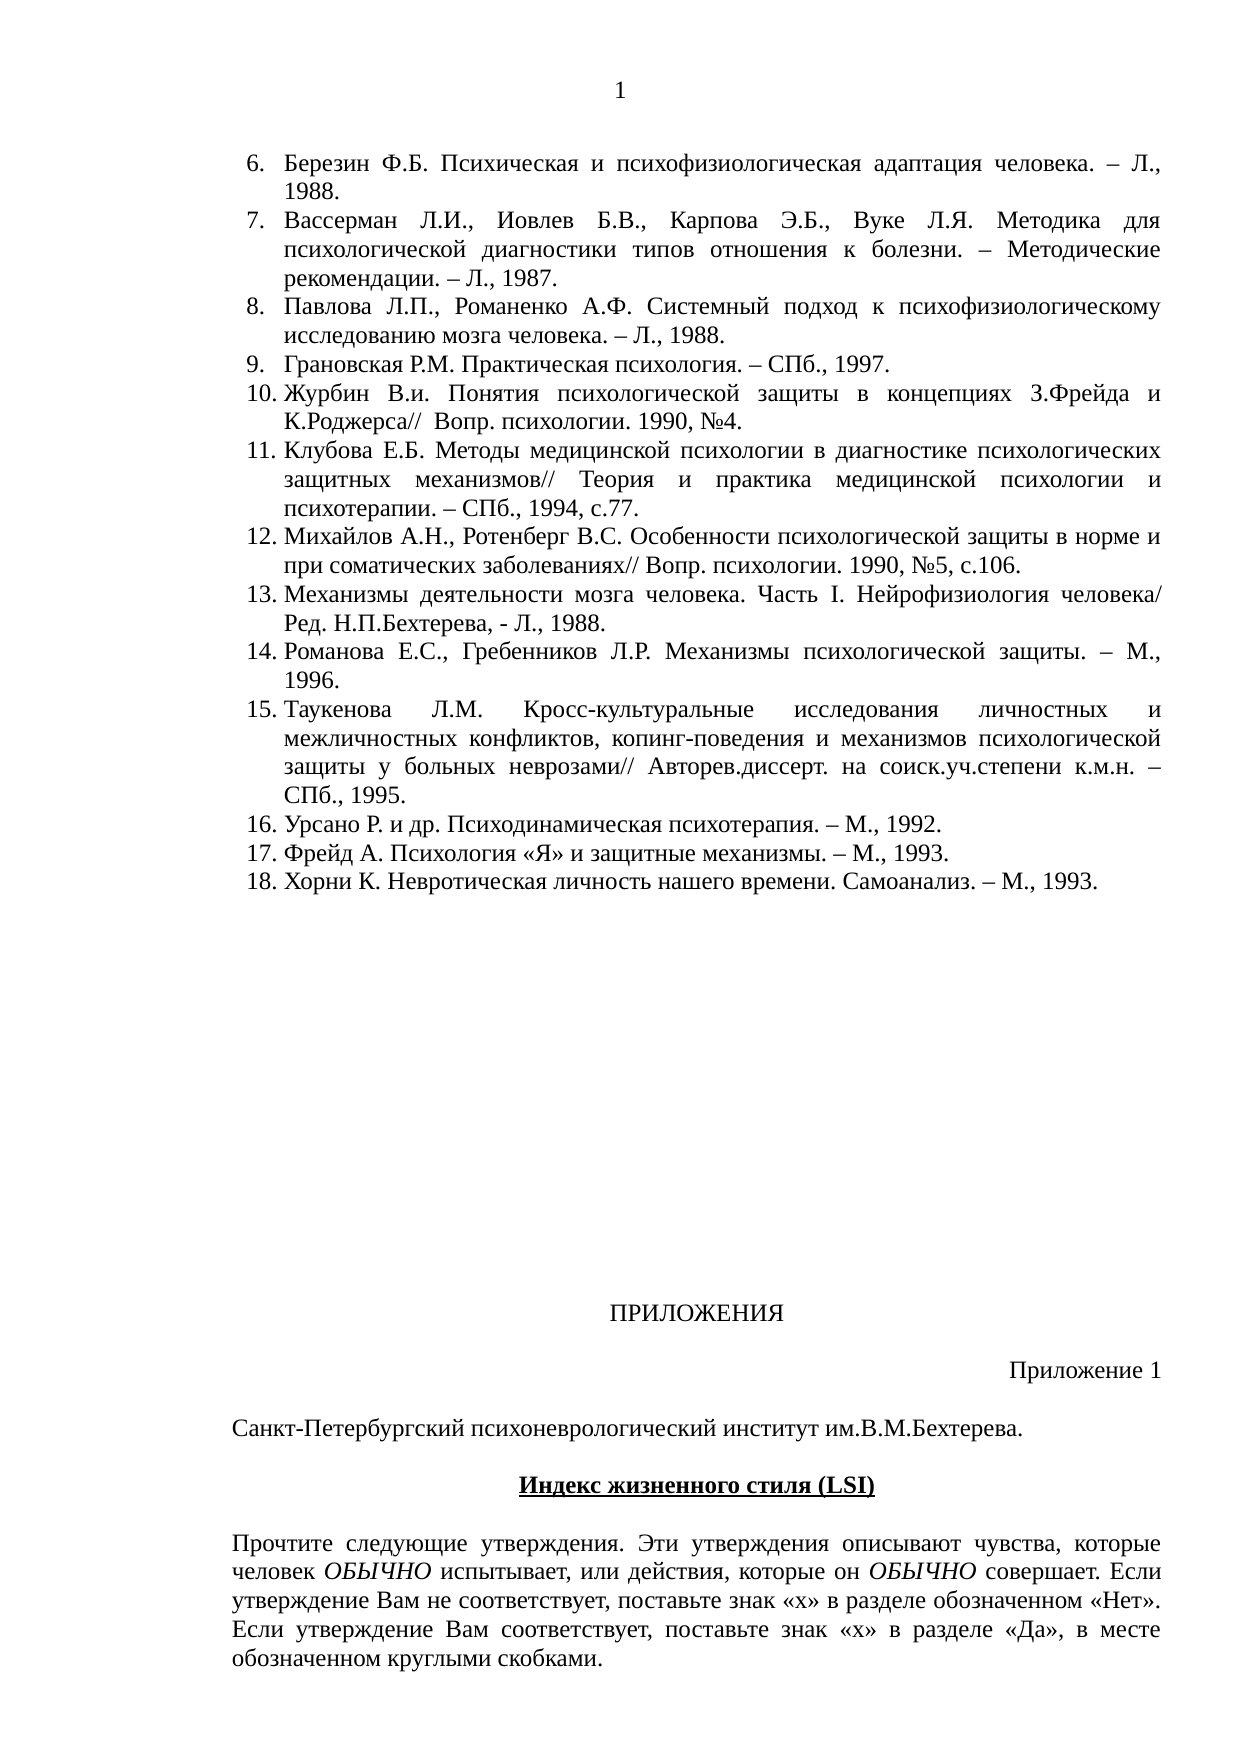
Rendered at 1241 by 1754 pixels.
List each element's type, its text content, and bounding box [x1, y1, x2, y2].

subtitle Приложение 1 [232, 1355, 1162, 1384]
list Михайлов А.Н., Ротенберг В.С. Особенности психологической защиты в норме и при соматических заболеваниях// Вопр. психологии. 1990, №5, с.106. [246, 521, 1162, 579]
text Санкт-Петербургский психоневрологический институт им.В.М.Бехтерева. [232, 1413, 1162, 1441]
subtitle ПРИЛОЖЕНИЯ [232, 1298, 1162, 1326]
text Прочтите следующие утверждения. Эти утверждения описывают чувства, которые человек ОБЫЧНО испытывает, или действия, которые он ОБЫЧНО совершает. Если утверждение Вам не соответствует, поставьте знак «х» в разделе обозначенном «Нет». Если утверждение Вам соответствует, поставьте знак «х» в разделе «Да», в месте обозначенном круглыми скобками. [232, 1528, 1162, 1671]
list Механизмы деятельности мозга человека. Часть I. Нейрофизиология человека/ Ред. Н.П.Бехтерева, - Л., 1988. [246, 579, 1162, 636]
list Фрейд А. Психология «Я» и защитные механизмы. – М., 1993. [246, 838, 1162, 866]
list Таукенова Л.М. Кросс-культуральные исследования личностных и межличностных конфликтов, копинг-поведения и механизмов психологической защиты у больных неврозами// Авторев.диссерт. на соиск.уч.степени к.м.н. – СПб., 1995. [246, 694, 1162, 809]
list Романова Е.С., Гребенников Л.Р. Механизмы психологической защиты. – М., 1996. [246, 636, 1162, 694]
list Хорни К. Невротическая личность нашего времени. Самоанализ. – М., 1993. [246, 866, 1162, 895]
list Павлова Л.П., Романенко А.Ф. Системный подход к психофизиологическому исследованию мозга человека. – Л., 1988. [246, 291, 1162, 349]
list Вассерман Л.И., Иовлев Б.В., Карпова Э.Б., Вуке Л.Я. Методика для психологической диагностики типов отношения к болезни. – Методические рекомендации. – Л., 1987. [246, 205, 1162, 291]
list Урсано Р. и др. Психодинамическая психотерапия. – М., 1992. [246, 809, 1162, 838]
text Индекс жизненного стиля (LSI) [232, 1470, 1162, 1499]
list Березин Ф.Б. Психическая и психофизиологическая адаптация человека. – Л., 1988. [246, 148, 1162, 205]
list Журбин В.и. Понятия психологической защиты в концепциях З.Фрейда и К.Роджерса// Вопр. психологии. 1990, №4. [246, 378, 1162, 435]
list Клубова Е.Б. Методы медицинской психологии в диагностике психологических защитных механизмов// Теория и практика медицинской психологии и психотерапии. – СПб., 1994, с.77. [246, 435, 1162, 521]
list Грановская Р.М. Практическая психология. – СПб., 1997. [246, 349, 1162, 378]
